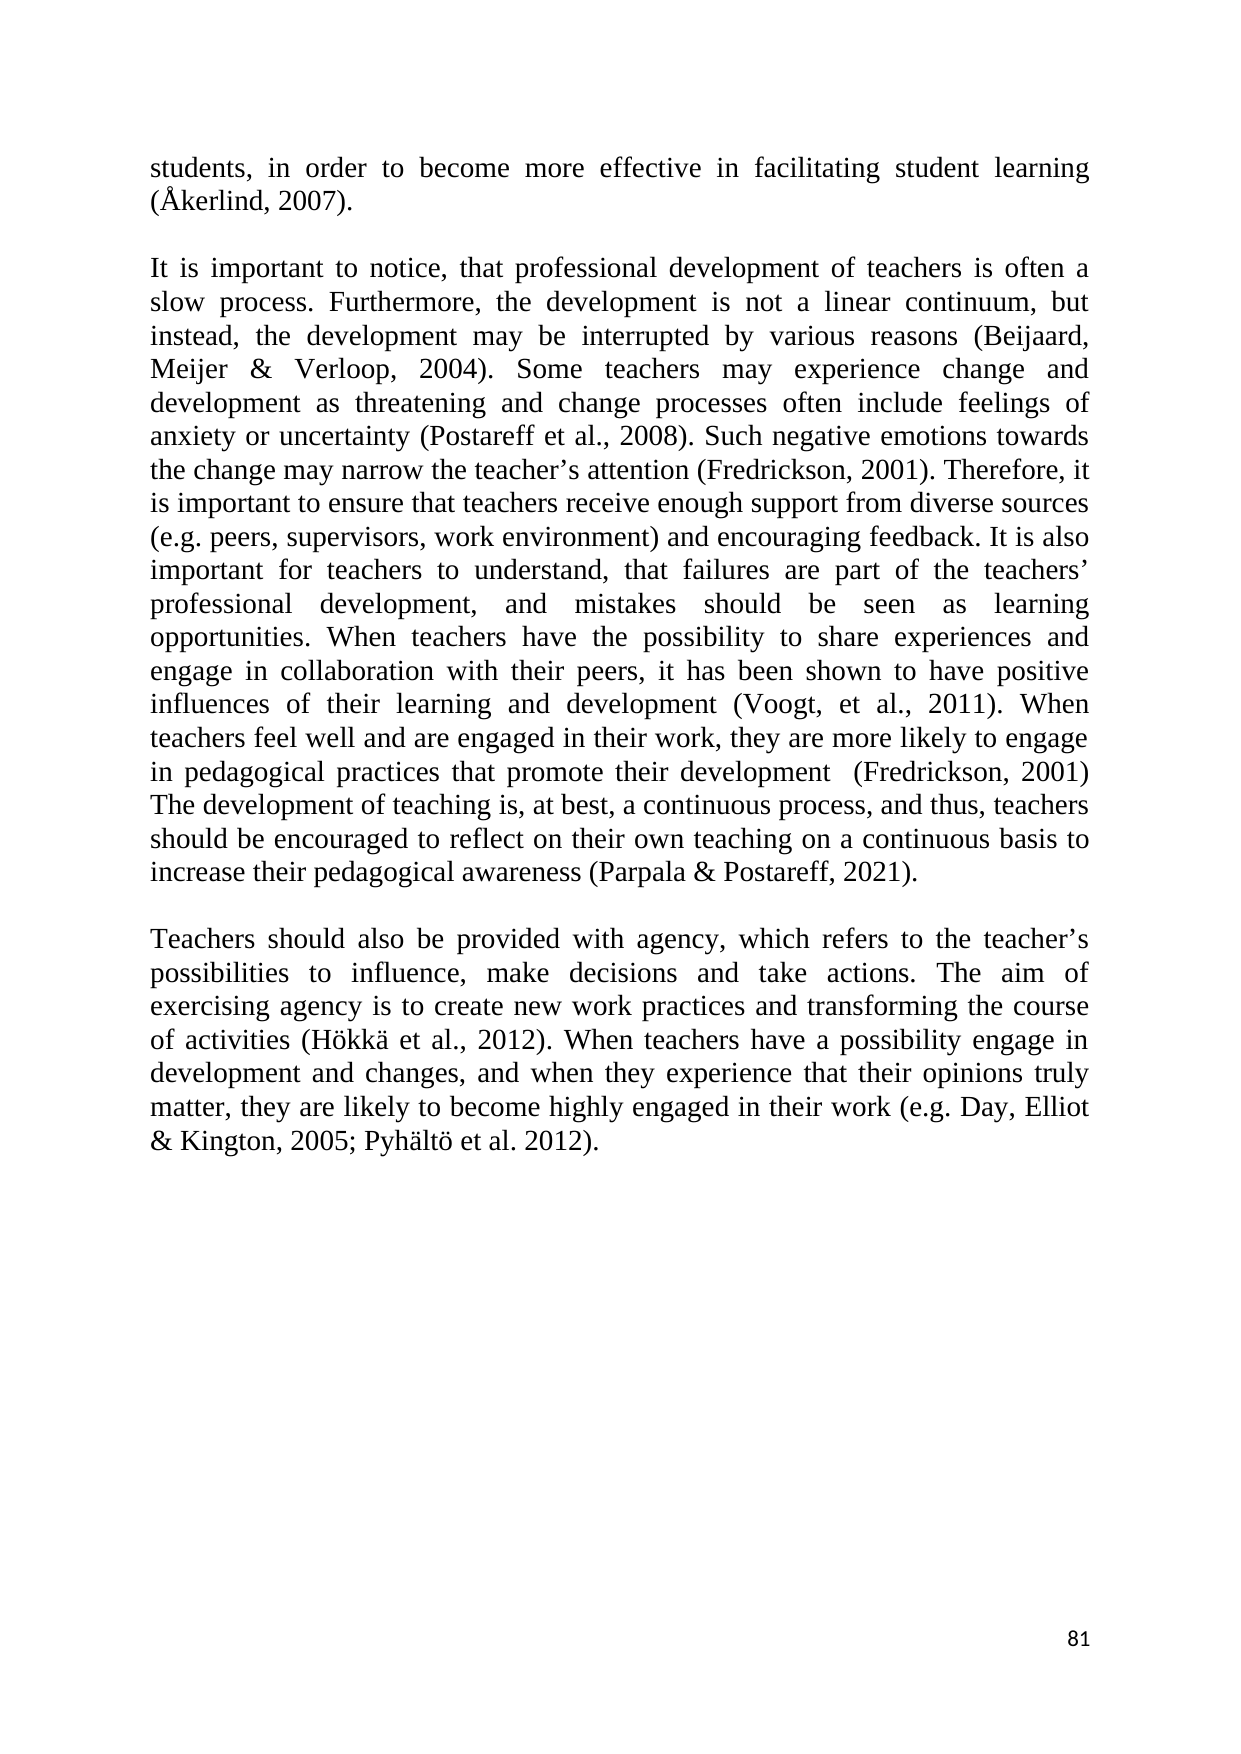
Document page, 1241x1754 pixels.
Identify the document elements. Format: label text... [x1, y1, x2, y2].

text It is important to notice, that professional development of teachers is often a slow process. Furthermore, the development is not a linear continuum, but instead, the development may be interrupted by various reasons (Beijaard, Meijer & Verloop, 2004). Some teachers may experience change and development as threatening and change processes often include feelings of anxiety or uncertainty (Postareff et al., 2008). Such negative emotions towards the change may narrow the teacher’s attention (Fredrickson, 2001). Therefore, it is important to ensure that teachers receive enough support from diverse sources (e.g. peers, supervisors, work environment) and encouraging feedback. It is also important for teachers to understand, that failures are part of the teachers’ professional development, and mistakes should be seen as learning opportunities. When teachers have the possibility to share experiences and engage in collaboration with their peers, it has been shown to have positive influences of their learning and development (Voogt, et al., 2011). When teachers feel well and are engaged in their work, they are more likely to engage in pedagogical practices that promote their development (Fredrickson, 2001) The development of teaching is, at best, a continuous process, and thus, teachers should be encouraged to reflect on their own teaching on a continuous basis to increase their pedagogical awareness (Parpala & Postareff, 2021). [150, 251, 1090, 888]
text Teachers should also be provided with agency, which refers to the teacher’s possibilities to influence, make decisions and take actions. The aim of exercising agency is to create new work practices and transforming the course of activities (Hökkä et al., 2012). When teachers have a possibility engage in development and changes, and when they experience that their opinions truly matter, they are likely to become highly engaged in their work (e.g. Day, Elliot & Kington, 2005; Pyhältö et al. 2012). [150, 921, 1090, 1156]
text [150, 150, 1090, 217]
